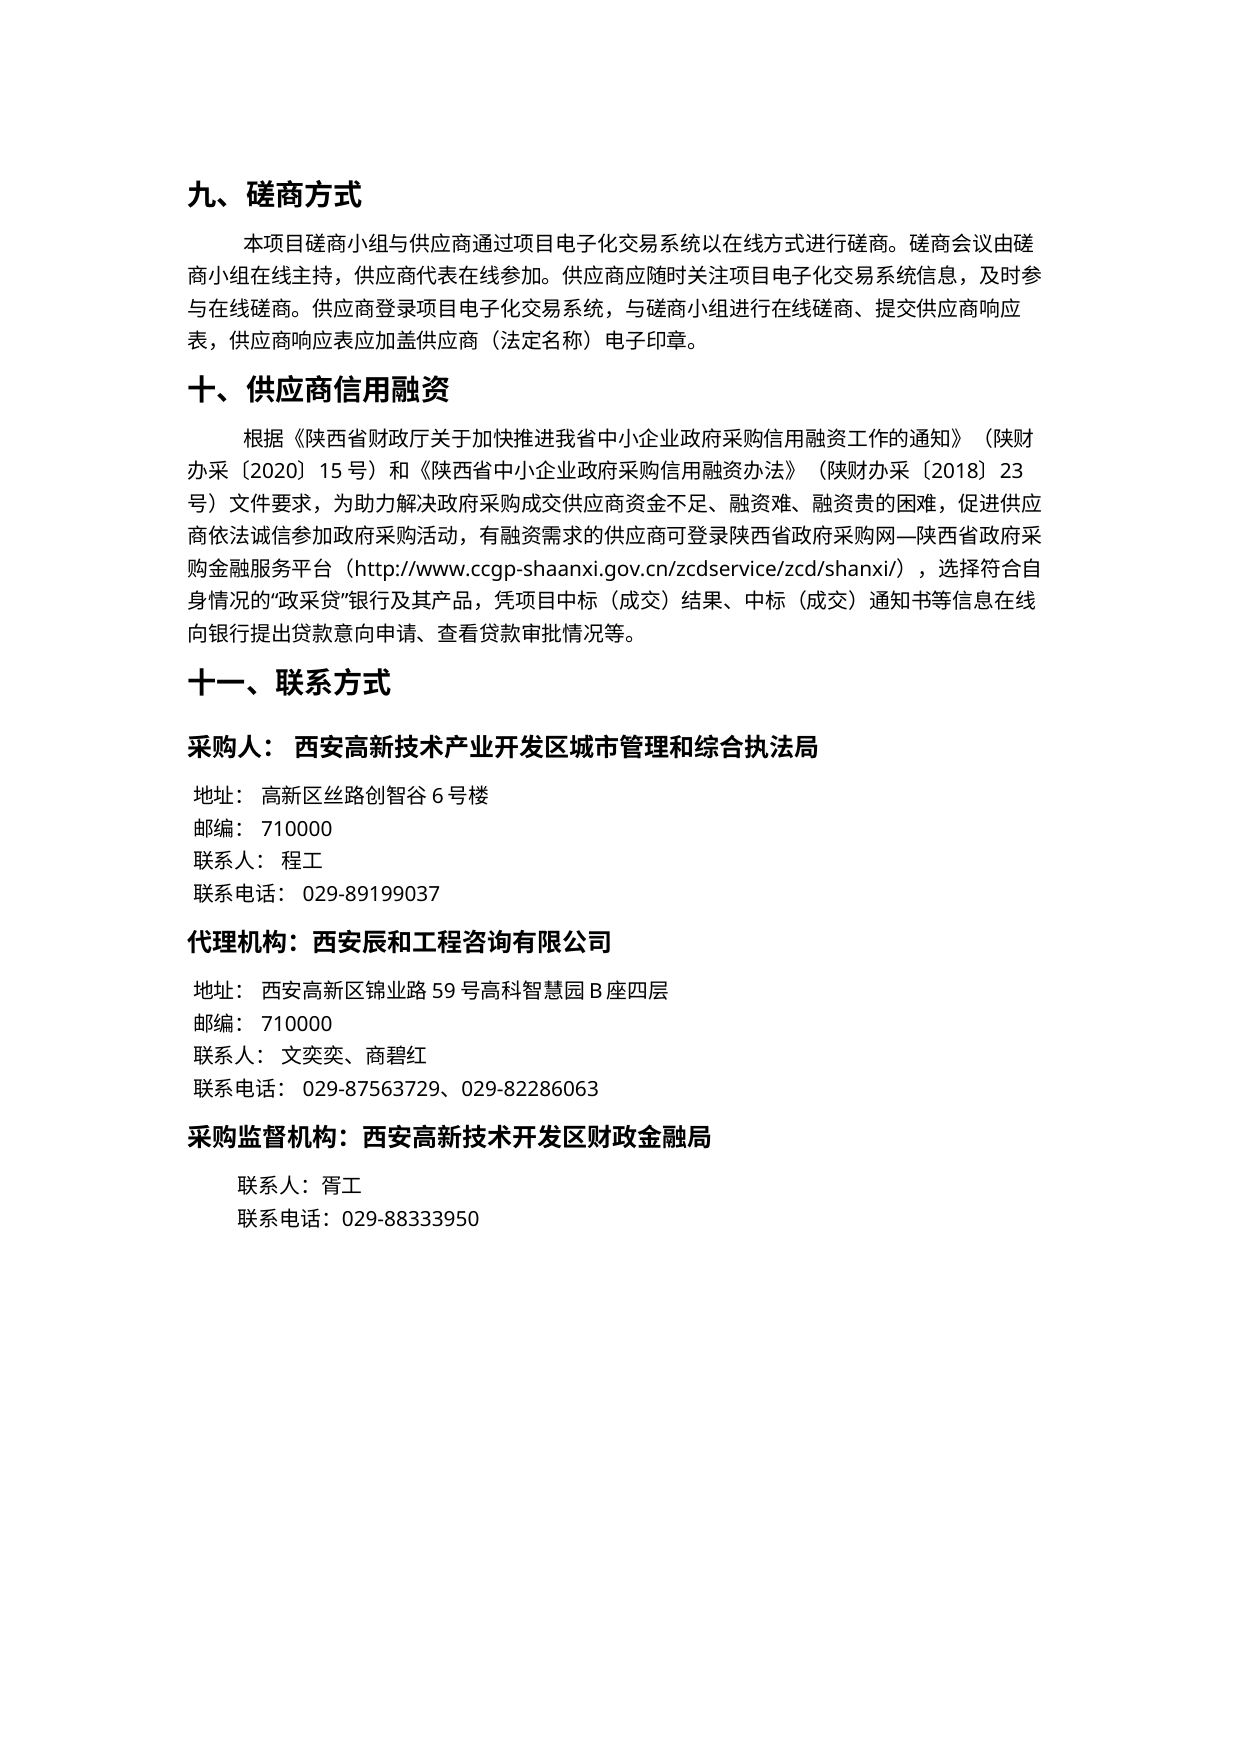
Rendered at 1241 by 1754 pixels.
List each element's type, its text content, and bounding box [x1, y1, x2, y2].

text 根据《陕西省财政厅关于加快推进我省中小企业政府采购信用融资工作的通知》（陕财办采〔2020〕15 号）和《陕西省中小企业政府采购信用融资办法》（陕财办采〔2018〕23 号）文件要求，为助力解决政府采购成交供应商资金不足、融资难、融资贵的困难，促进供应商依法诚信参加政府采购活动，有融资需求的供应商可登录陕西省政府采购网—陕西省政府采购金融服务平台（http://www.ccgp-shaanxi.gov.cn/zcdservice/zcd/shanxi/），选择符合自身情况的“政采贷”银行及其产品，凭项目中标（成交）结果、中标（成交）通知书等信息在线向银行提出贷款意向申请、查看贷款审批情况等。 [187, 422, 1053, 649]
text 联系电话：029-88333950 [187, 1202, 1053, 1234]
text 九、磋商方式 [187, 162, 1053, 227]
text 十、供应商信用融资 [187, 357, 1053, 422]
text 地址： 西安高新区锦业路59号高科智慧园B座四层 [187, 974, 1053, 1007]
text 联系电话： 029-87563729、029-82286063 [187, 1072, 1053, 1104]
text 联系人： 程工 [187, 844, 1053, 877]
text 地址： 高新区丝路创智谷6号楼 [187, 779, 1053, 812]
text 十一、联系方式 [187, 649, 1053, 714]
text 邮编： 710000 [187, 1007, 1053, 1039]
text 代理机构：西安辰和工程咨询有限公司 [187, 909, 1053, 974]
text 采购监督机构：西安高新技术开发区财政金融局 [187, 1104, 1053, 1169]
text 本项目磋商小组与供应商通过项目电子化交易系统以在线方式进行磋商。磋商会议由磋商小组在线主持，供应商代表在线参加。供应商应随时关注项目电子化交易系统信息，及时参与在线磋商。供应商登录项目电子化交易系统，与磋商小组进行在线磋商、提交供应商响应表，供应商响应表应加盖供应商（法定名称）电子印章。 [187, 227, 1053, 357]
text 采购人： 西安高新技术产业开发区城市管理和综合执法局 [187, 714, 1053, 779]
text 联系人：胥工 [187, 1169, 1053, 1202]
text 联系人： 文奕奕、商碧红 [187, 1039, 1053, 1072]
text 联系电话： 029-89199037 [187, 877, 1053, 909]
text 邮编： 710000 [187, 812, 1053, 844]
